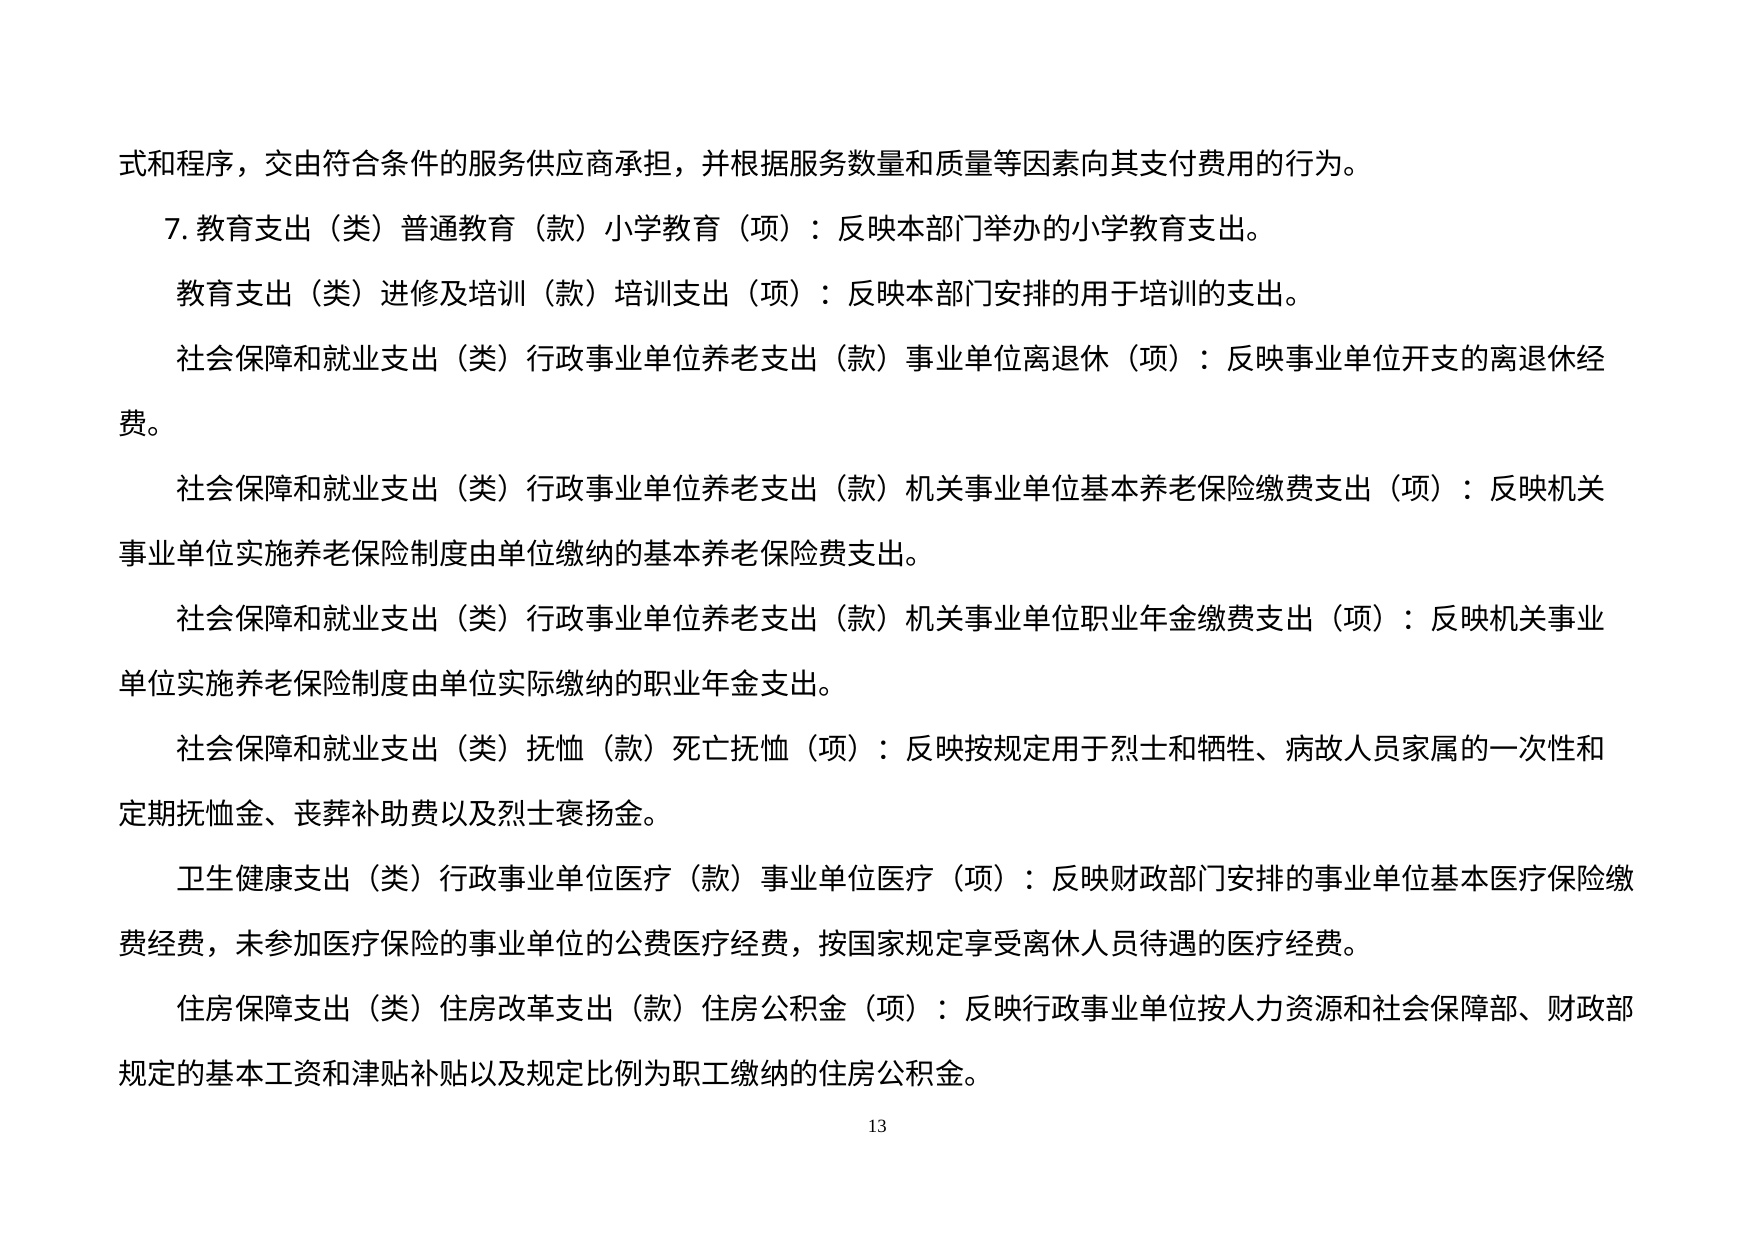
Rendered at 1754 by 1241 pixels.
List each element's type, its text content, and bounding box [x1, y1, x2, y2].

text 定期抚恤金、丧葬补助费以及烈士褒扬金。 [118, 779, 1636, 844]
text 社会保障和就业支出（类）抚恤（款）死亡抚恤（项）：反映按规定用于烈士和牺牲、病故人员家属的一次性和 [118, 714, 1636, 779]
text 社会保障和就业支出（类）行政事业单位养老支出（款）机关事业单位基本养老保险缴费支出（项）：反映机关 [118, 454, 1636, 519]
list 7. 教育支出（类）普通教育（款）小学教育（项）：反映本部门举办的小学教育支出。 [164, 194, 1636, 259]
text 住房保障支出（类）住房改革支出（款）住房公积金（项）：反映行政事业单位按人力资源和社会保障部、财政部 [118, 974, 1636, 1039]
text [118, 129, 1636, 194]
text 事业单位实施养老保险制度由单位缴纳的基本养老保险费支出。 [118, 519, 1636, 584]
text 规定的基本工资和津贴补贴以及规定比例为职工缴纳的住房公积金。 [118, 1039, 1636, 1104]
text 费经费，未参加医疗保险的事业单位的公费医疗经费，按国家规定享受离休人员待遇的医疗经费。 [118, 909, 1636, 974]
text 社会保障和就业支出（类）行政事业单位养老支出（款）机关事业单位职业年金缴费支出（项）：反映机关事业 [118, 584, 1636, 649]
text 教育支出（类）进修及培训（款）培训支出（项）：反映本部门安排的用于培训的支出。 [118, 259, 1636, 324]
text 社会保障和就业支出（类）行政事业单位养老支出（款）事业单位离退休（项）：反映事业单位开支的离退休经 [118, 324, 1636, 389]
text 卫生健康支出（类）行政事业单位医疗（款）事业单位医疗（项）：反映财政部门安排的事业单位基本医疗保险缴 [118, 844, 1636, 909]
text 单位实施养老保险制度由单位实际缴纳的职业年金支出。 [118, 649, 1636, 714]
text 费。 [118, 389, 1636, 454]
